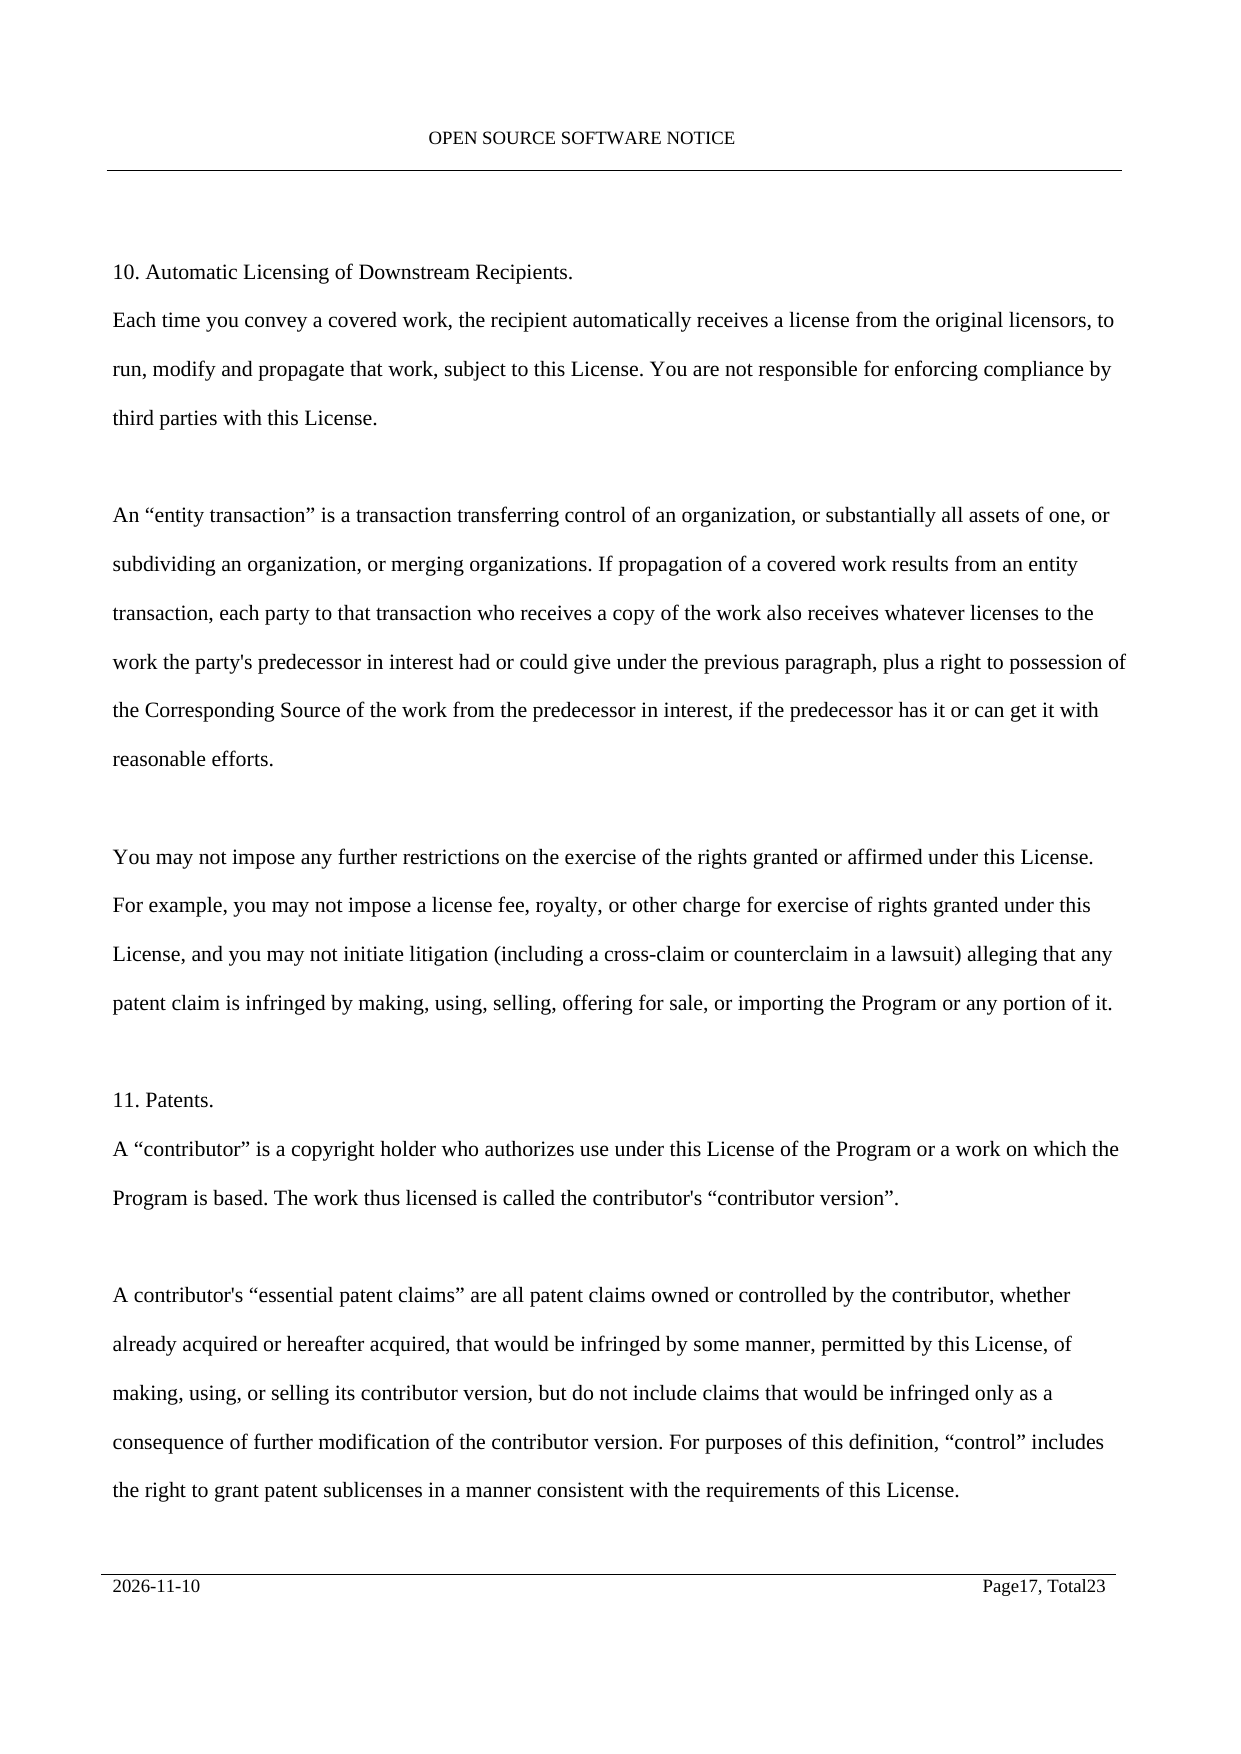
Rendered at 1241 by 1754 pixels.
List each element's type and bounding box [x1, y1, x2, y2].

text [112, 206, 1128, 1506]
